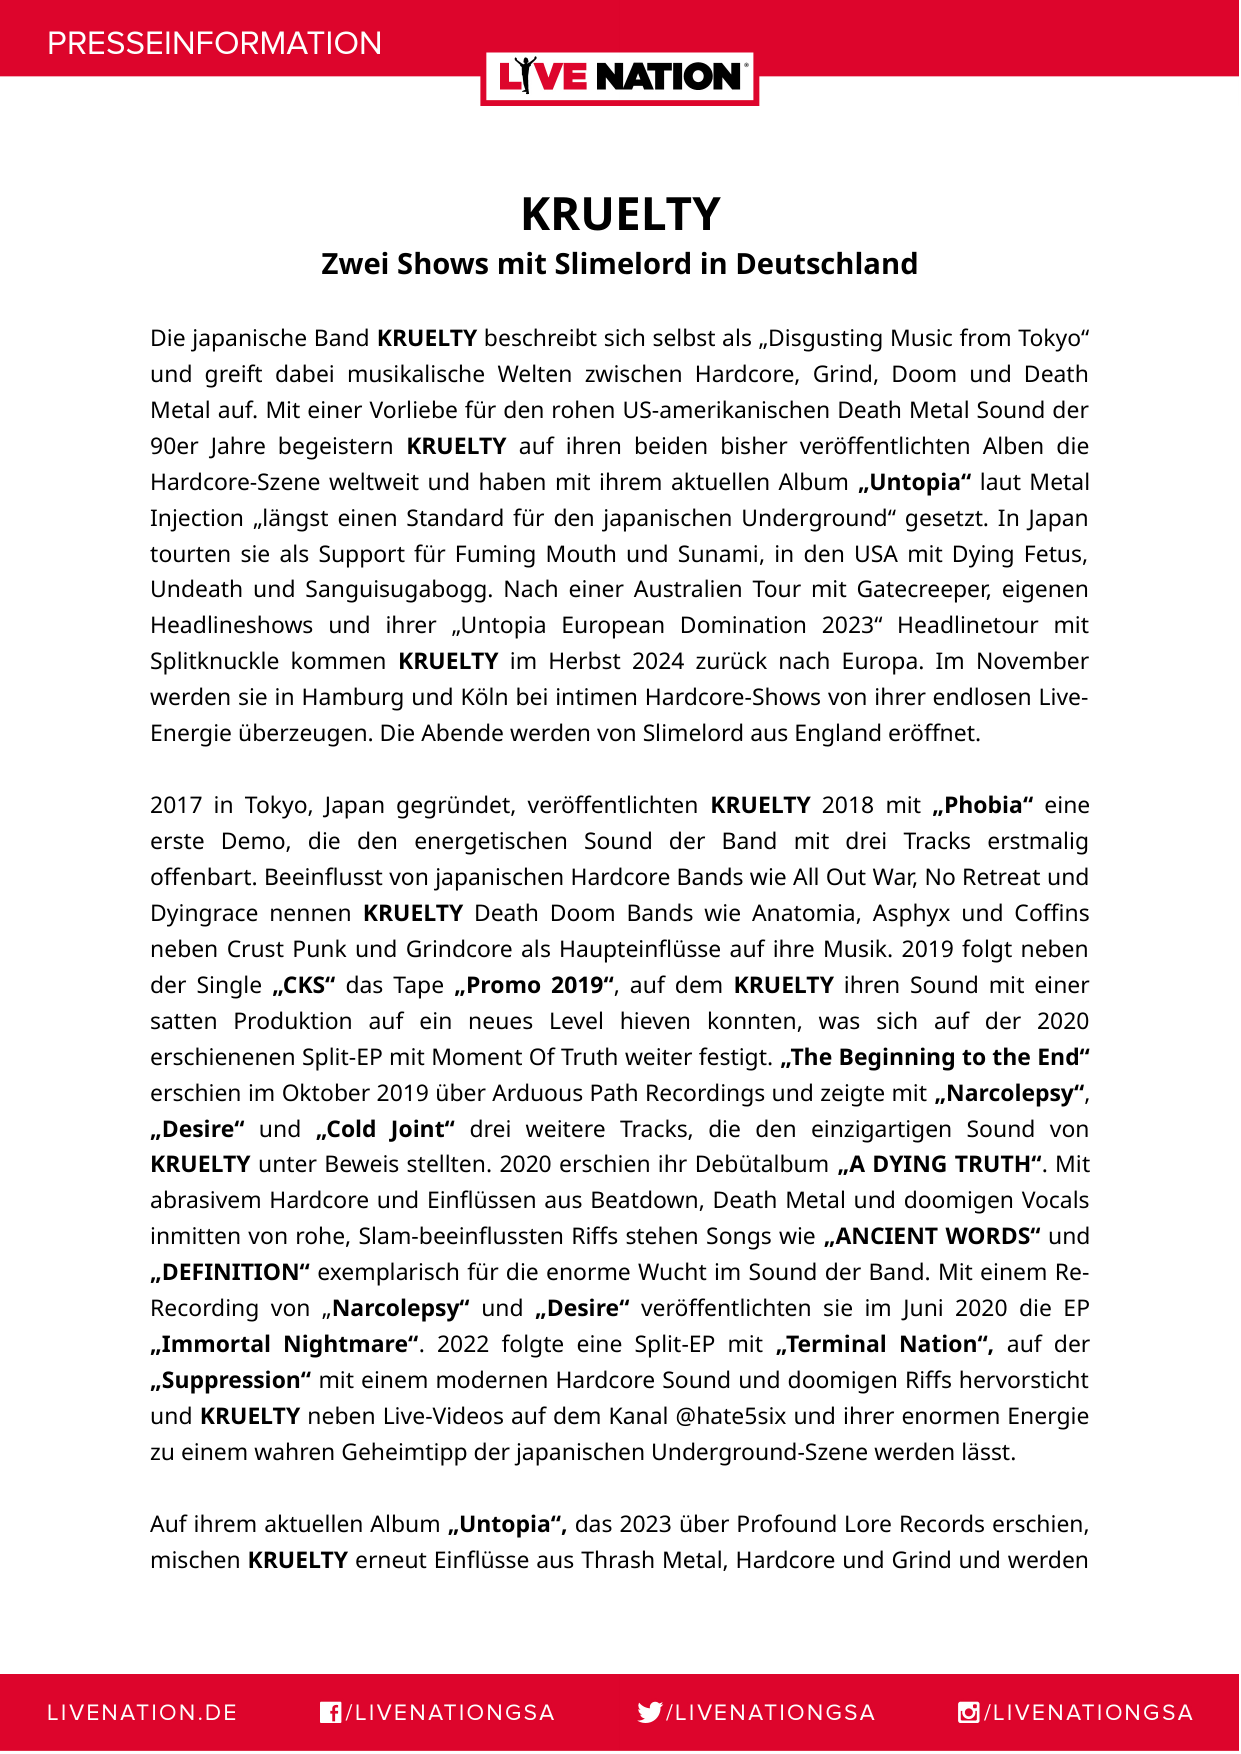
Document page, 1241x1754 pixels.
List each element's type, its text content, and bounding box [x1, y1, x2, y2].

text Die japanische Band Kruelty beschreibt sich selbst als „Disgusting Music from Tokyo“ und greift dabei musikalische Welten zwischen Hardcore, Grind, Doom und Death Metal auf. Mit einer Vorliebe für den rohen US-amerikanischen Death Metal Sound der 90er Jahre begeistern Kruelty auf ihren beiden bisher veröffentlichten Alben die Hardcore-Szene weltweit und haben mit ihrem aktuellen Album „Untopia“ laut Metal Injection „längst einen Standard für den japanischen Underground“ gesetzt. In Japan tourten sie als Support für Fuming Mouth und Sunami, in den USA mit Dying Fetus, Undeath und Sanguisugabogg. Nach einer Australien Tour mit Gatecreeper, eigenen Headlineshows und ihrer „Untopia European Domination 2023“ Headlinetour mit Splitknuckle kommen Kruelty im Herbst 2024 zurück nach Europa. Im November werden sie in Hamburg und Köln bei intimen Hardcore-Shows von ihrer endlosen Live-Energie überzeugen. Die Abende werden von Slimelord aus England eröffnet. [150, 322, 1090, 748]
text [150, 1508, 1090, 1575]
text Zwei Shows mit Slimelord in Deutschland [150, 244, 1090, 283]
text 2017 in Tokyo, Japan gegründet, veröffentlichten KRUELTY 2018 mit „Phobia“ eine erste Demo, die den energetischen Sound der Band mit drei Tracks erstmalig offenbart. Beeinflusst von japanischen Hardcore Bands wie All Out War, No Retreat und Dyingrace nennen KRUELTY Death Doom Bands wie Anatomia, Asphyx und Coffins neben Crust Punk und Grindcore als Haupteinflüsse auf ihre Musik. 2019 folgt neben der Single „CKS“ das Tape „Promo 2019“, auf dem KRUELTY ihren Sound mit einer satten Produktion auf ein neues Level hieven konnten, was sich auf der 2020 erschienenen Split-EP mit Moment Of Truth weiter festigt. „The Beginning to the End“ erschien im Oktober 2019 über Arduous Path Recordings und zeigte mit „Narcolepsy“, „Desire“ und „Cold Joint“ drei weitere Tracks, die den einzigartigen Sound von KRUELTY unter Beweis stellten. 2020 erschien ihr Debütalbum „A DYING TRUTH“. Mit abrasivem Hardcore und Einflüssen aus Beatdown, Death Metal und doomigen Vocals inmitten von rohe, Slam-beeinflussten Riffs stehen Songs wie „ANCIENT WORDS“ und „DEFINITION“ exemplarisch für die enorme Wucht im Sound der Band. Mit einem Re-Recording von „Narcolepsy“ und „Desire“ veröffentlichten sie im Juni 2020 die EP „Immortal Nightmare“. 2022 folgte eine Split-EP mit „Terminal Nation“, auf der „Suppression“ mit einem modernen Hardcore Sound und doomigen Riffs hervorsticht und KRUELTY neben Live-Videos auf dem Kanal @hate5six und ihrer enormen Energie zu einem wahren Geheimtipp der japanischen Underground-Szene werden lässt. [150, 789, 1090, 1467]
picture [0, 0, 1239, 106]
picture [0, 1674, 1239, 1751]
title Kruelty [150, 181, 1090, 244]
